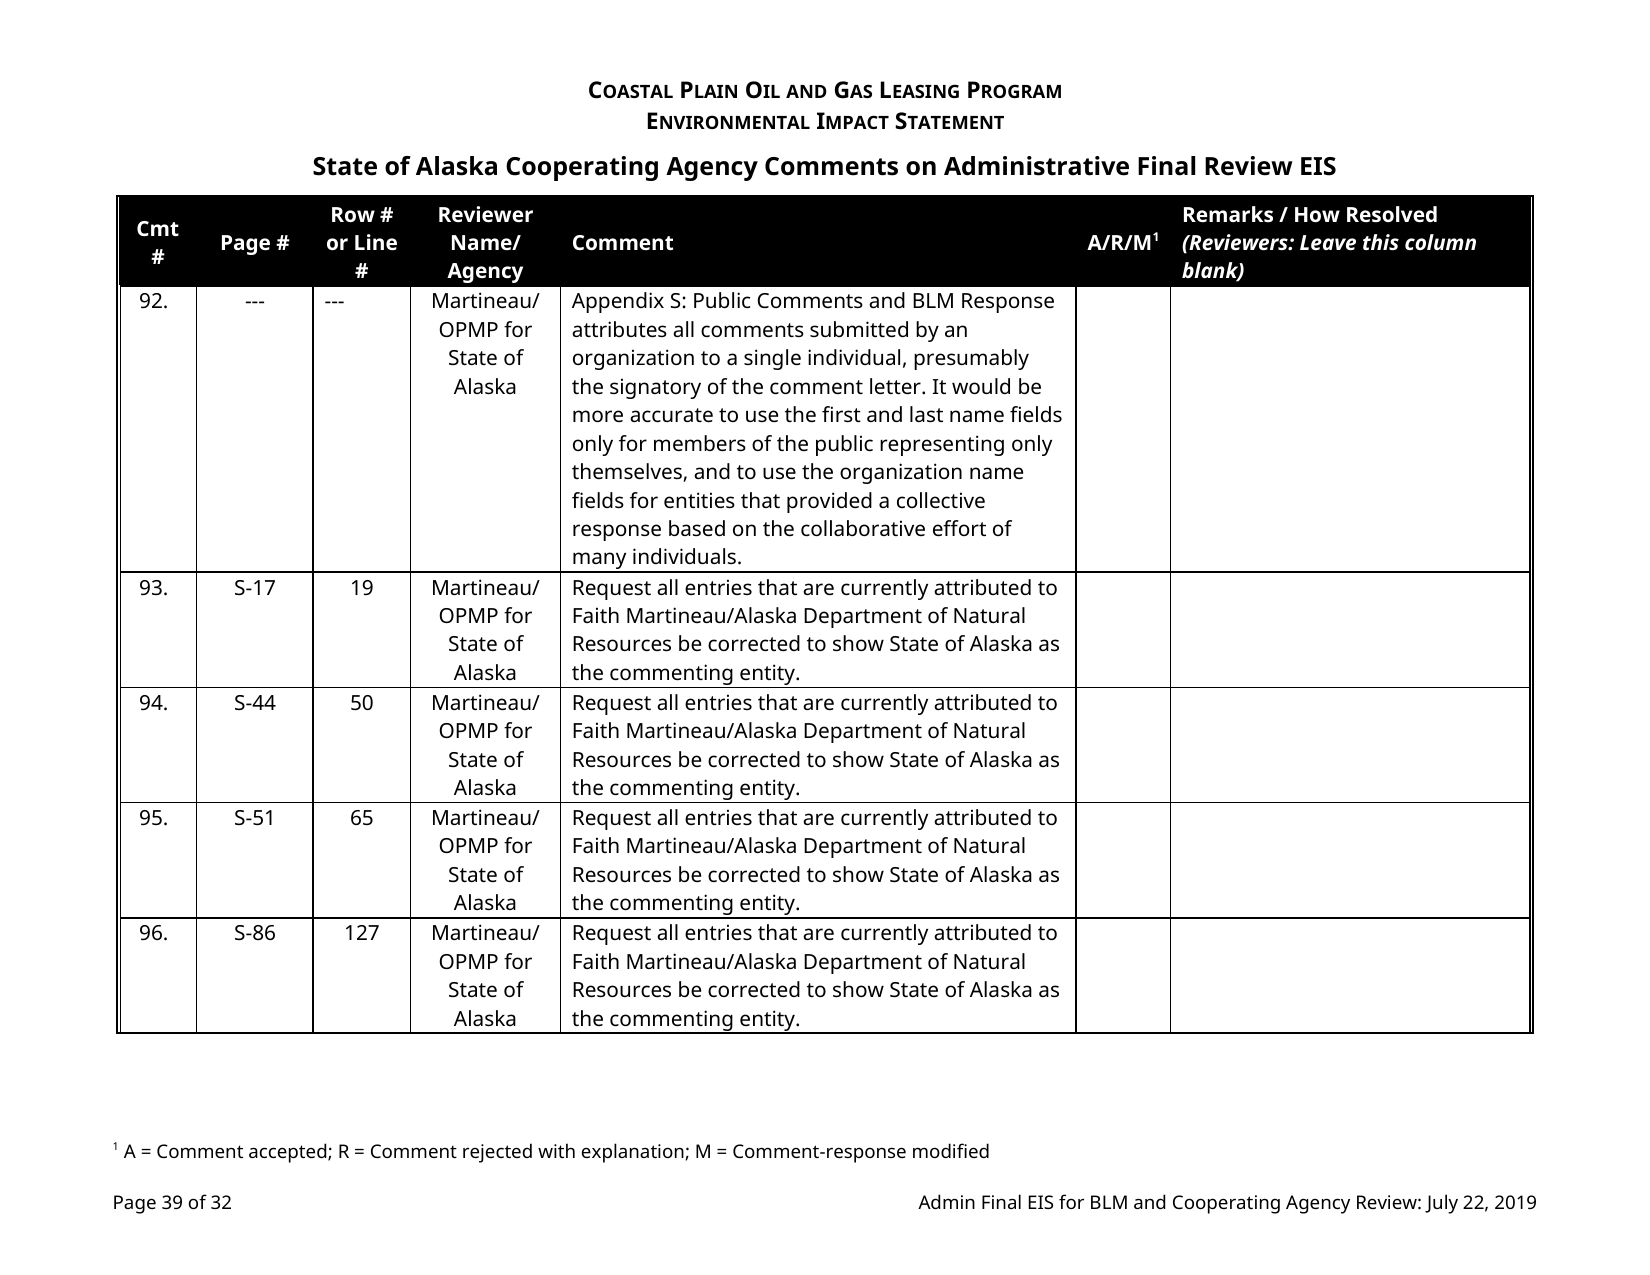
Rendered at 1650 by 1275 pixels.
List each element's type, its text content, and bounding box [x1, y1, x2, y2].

table_cell [1171, 803, 1529, 917]
table_cell [121, 919, 196, 1032]
table_cell [1077, 919, 1170, 1032]
table_cell [1171, 919, 1529, 1032]
table_cell [1077, 287, 1170, 571]
table_cell Appendix S: Public Comments and BLM Response attributes all comments submitted by an organization to a single individual, presumably the signatory of the comment letter. It would be more accurate to use the first and last name fields only for members of the public representing only themselves, and to use the organization name fields for entities that provided a collective response based on the collaborative effort of many individuals. [561, 287, 1075, 571]
table_cell [1077, 688, 1170, 802]
table_cell [121, 803, 196, 917]
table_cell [561, 919, 1075, 1032]
table_cell Martineau/ OPMP for State of Alaska [411, 287, 560, 571]
table_cell [121, 287, 196, 571]
table_cell [121, 688, 196, 802]
table_header A/R/M1 [1077, 200, 1170, 285]
table_cell [1171, 287, 1529, 571]
table_cell S-44 [197, 688, 312, 802]
table_cell Martineau/ OPMP for State of Alaska [411, 803, 560, 917]
table_cell --- [197, 287, 312, 571]
table_cell [121, 573, 196, 686]
table_cell 50 [314, 688, 410, 802]
table_cell S-86 [197, 919, 312, 1032]
table_header Remarks / How Resolved (Reviewers: Leave this column blank) [1171, 200, 1529, 285]
table_cell [1077, 803, 1170, 917]
table_header Reviewer Name/ Agency [411, 200, 560, 285]
table_cell 127 [314, 919, 410, 1032]
table_header Row # or Line # [314, 200, 410, 285]
table_cell 19 [314, 573, 410, 686]
table_cell Martineau/ OPMP for State of Alaska [411, 919, 560, 1032]
table_cell --- [314, 287, 410, 571]
table_cell [1077, 573, 1170, 686]
table_cell S-51 [197, 803, 312, 917]
table_cell [1171, 688, 1529, 802]
table_cell Martineau/ OPMP for State of Alaska [411, 573, 560, 686]
table_header Comment [561, 200, 1075, 285]
table_cell S-17 [197, 573, 312, 686]
table_header Cmt # [121, 200, 196, 285]
table_cell [1171, 573, 1529, 686]
table_cell Martineau/ OPMP for State of Alaska [411, 688, 560, 802]
table_cell 65 [314, 803, 410, 917]
table_header Page # [197, 200, 312, 285]
